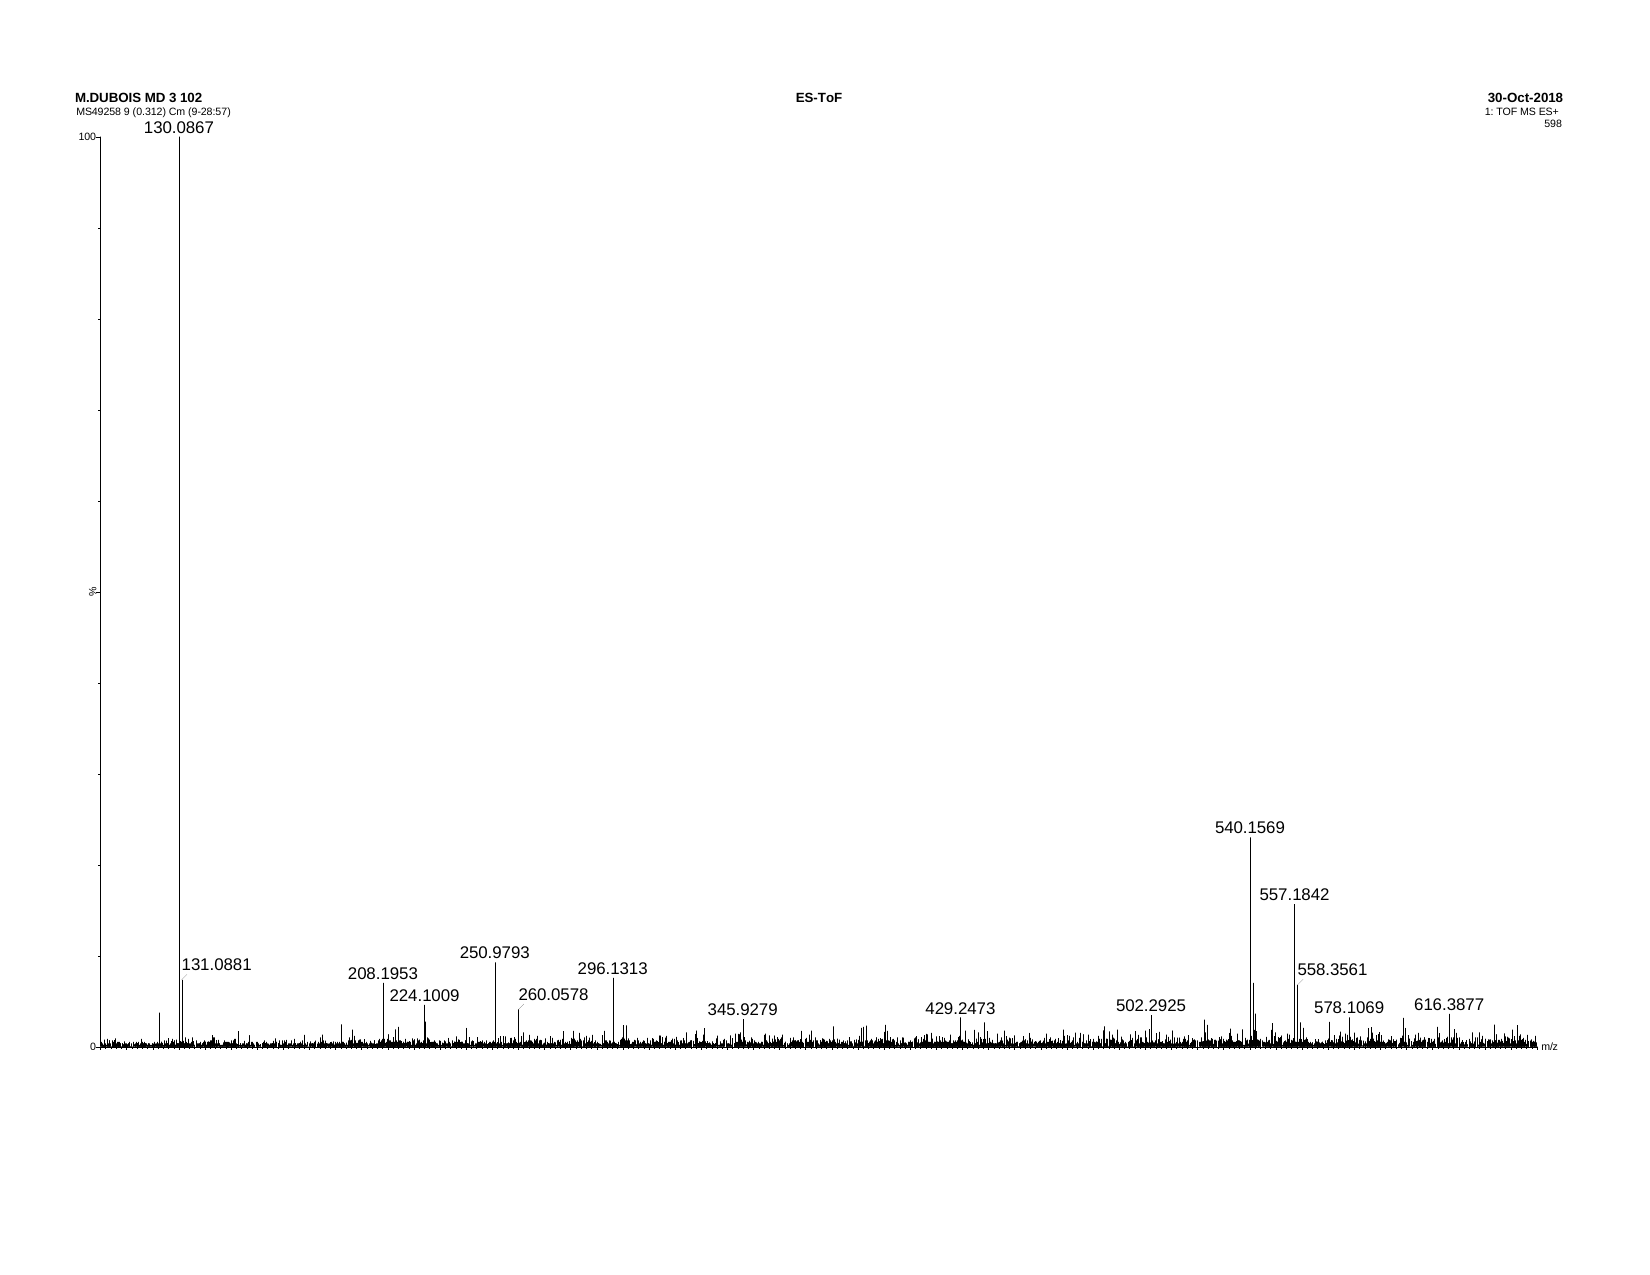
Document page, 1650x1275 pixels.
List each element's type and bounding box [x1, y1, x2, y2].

text [75, 90, 1563, 1050]
